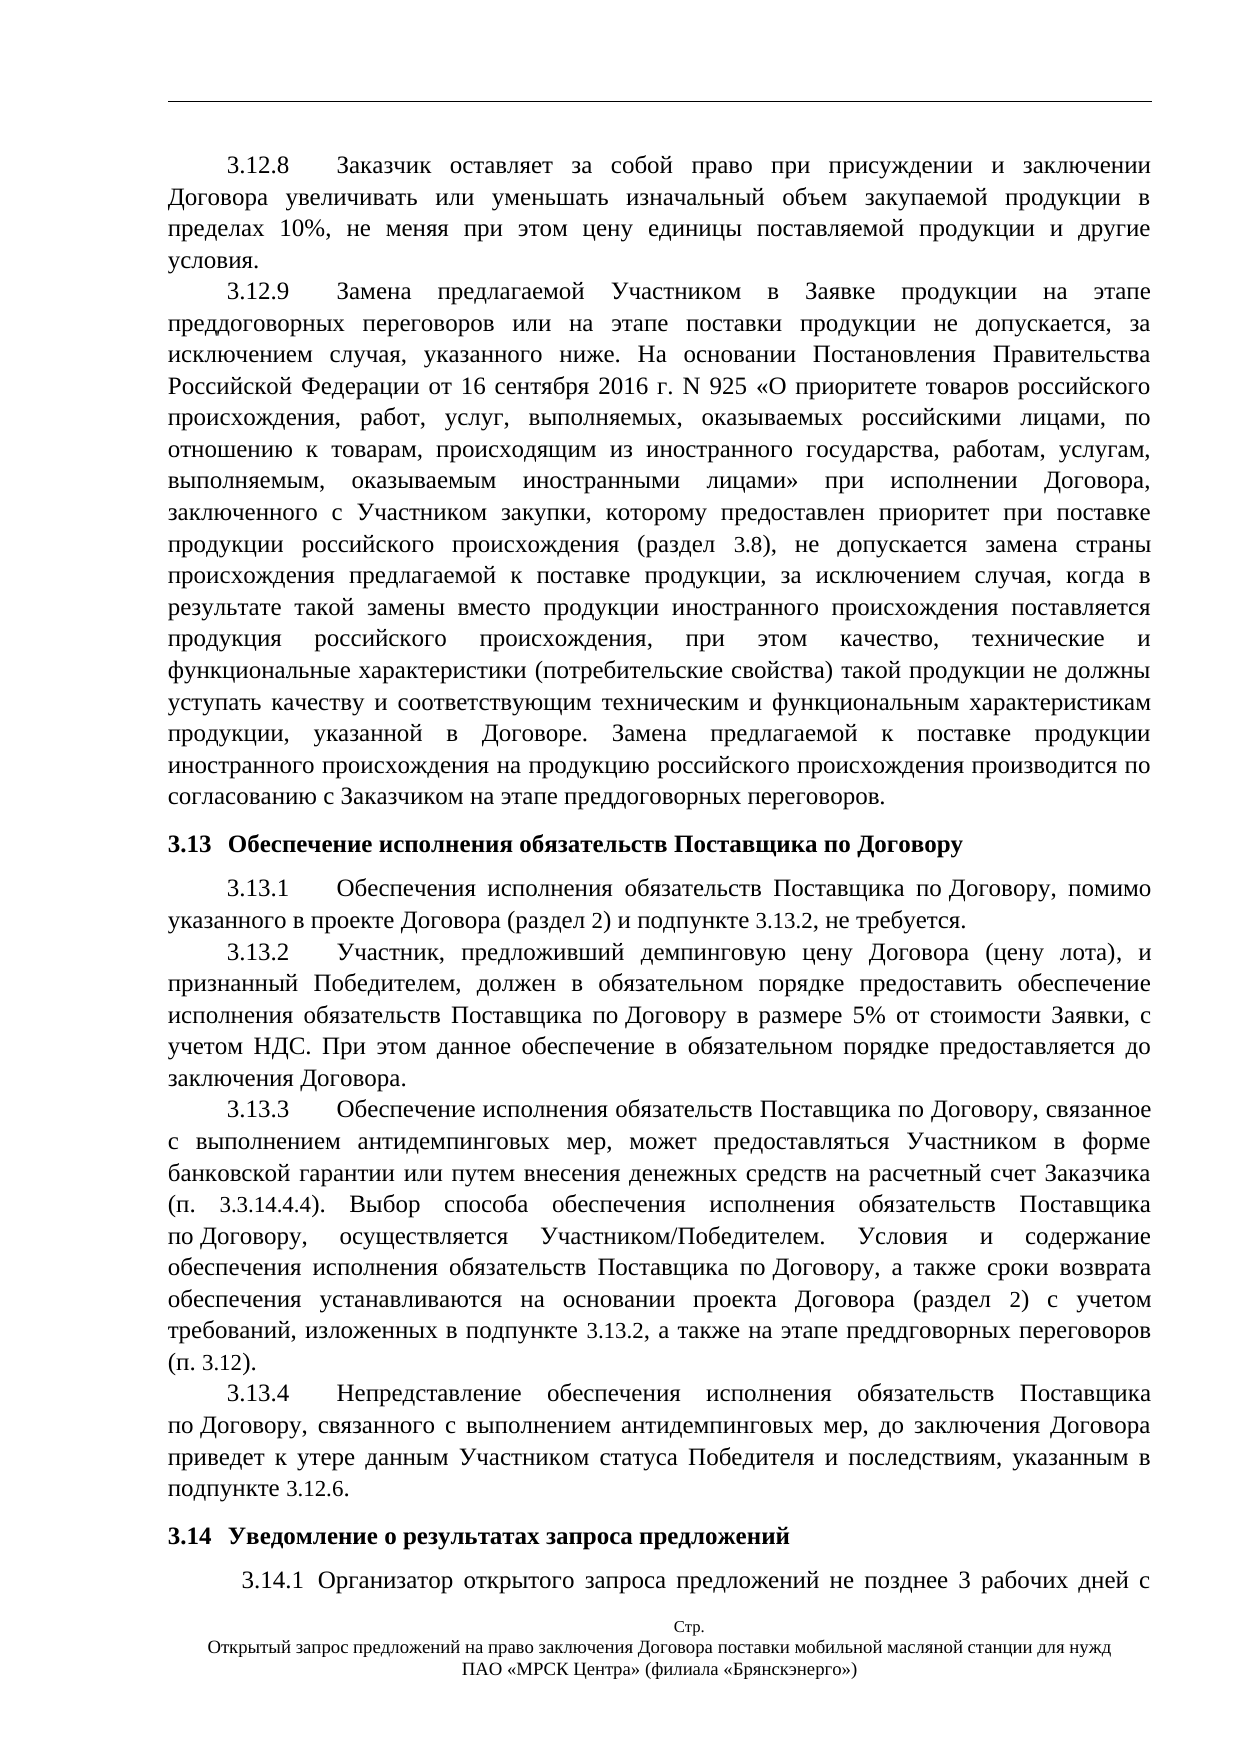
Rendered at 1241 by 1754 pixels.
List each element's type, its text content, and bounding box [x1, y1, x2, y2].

subtitle Уведомление о результатах запроса предложений [168, 1521, 1152, 1550]
list Обеспечение исполнения обязательств Поставщика по Договору, связанное с выполнением антидемпинговых мер, может предоставляться Участником в форме банковской гарантии или путем внесения денежных средств на расчетный счет Заказчика (п. 3.3.14.4.4). Выбор способа обеспечения исполнения обязательств Поставщика по Договору, осуществляется Участником/Победителем. Условия и содержание обеспечения исполнения обязательств Поставщика по Договору, а также сроки возврата обеспечения устанавливаются на основании проекта Договора (раздел 2) с учетом требований, изложенных в подпункте 3.13.2, а также на этапе преддговорных переговоров (п. 3.12). [168, 1094, 1152, 1376]
list Заказчик оставляет за собой право при присуждении и заключении Договора увеличивать или уменьшать изначальный объем закупаемой продукции в пределах 10%, не меняя при этом цену единицы поставляемой продукции и другие условия. [168, 150, 1152, 273]
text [168, 1566, 1152, 1594]
list Замена предлагаемой Участником в Заявке продукции на этапе преддоговорных переговоров или на этапе поставки продукции не допускается, за исключением случая, указанного ниже. На основании Постановления Правительства Российской Федерации от 16 сентября 2016 г. N 925 «О приоритете товаров российского происхождения, работ, услуг, выполняемых, оказываемых российскими лицами, по отношению к товарам, происходящим из иностранного государства, работам, услугам, выполняемым, оказываемым иностранными лицами» при исполнении Договора, заключенного с Участником закупки, которому предоставлен приоритет при поставке продукции российского происхождения (раздел 3.8), не допускается замена страны происхождения предлагаемой к поставке продукции, за исключением случая, когда в результате такой замены вместо продукции иностранного происхождения поставляется продукция российского происхождения, при этом качество, технические и функциональные характеристики (потребительские свойства) такой продукции не должны уступать качеству и соответствующим техническим и функциональным характеристикам продукции, указанной в Договоре. Замена предлагаемой к поставке продукции иностранного происхождения на продукцию российского происхождения производится по согласованию с Заказчиком на этапе преддоговорных переговоров. [168, 276, 1152, 810]
subtitle Обеспечение исполнения обязательств Поставщика по Договору [168, 829, 1152, 858]
list Непредставление обеспечения исполнения обязательств Поставщика по Договору, связанного с выполнением антидемпинговых мер, до заключения Договора приведет к утере данным Участником статуса Победителя и последствиям, указанным в подпункте 3.12.6. [168, 1378, 1152, 1502]
list Обеспечения исполнения обязательств Поставщика по Договору, помимо указанного в проекте Договора (раздел 2) и подпункте 3.13.2, не требуется. [168, 873, 1152, 934]
list Участник, предложивший демпинговую цену Договора (цену лота), и признанный Победителем, должен в обязательном порядке предоставить обеспечение исполнения обязательств Поставщика по Договору в размере 5% от стоимости Заявки, с учетом НДС. При этом данное обеспечение в обязательном порядке предоставляется до заключения Договора. [168, 937, 1152, 1092]
